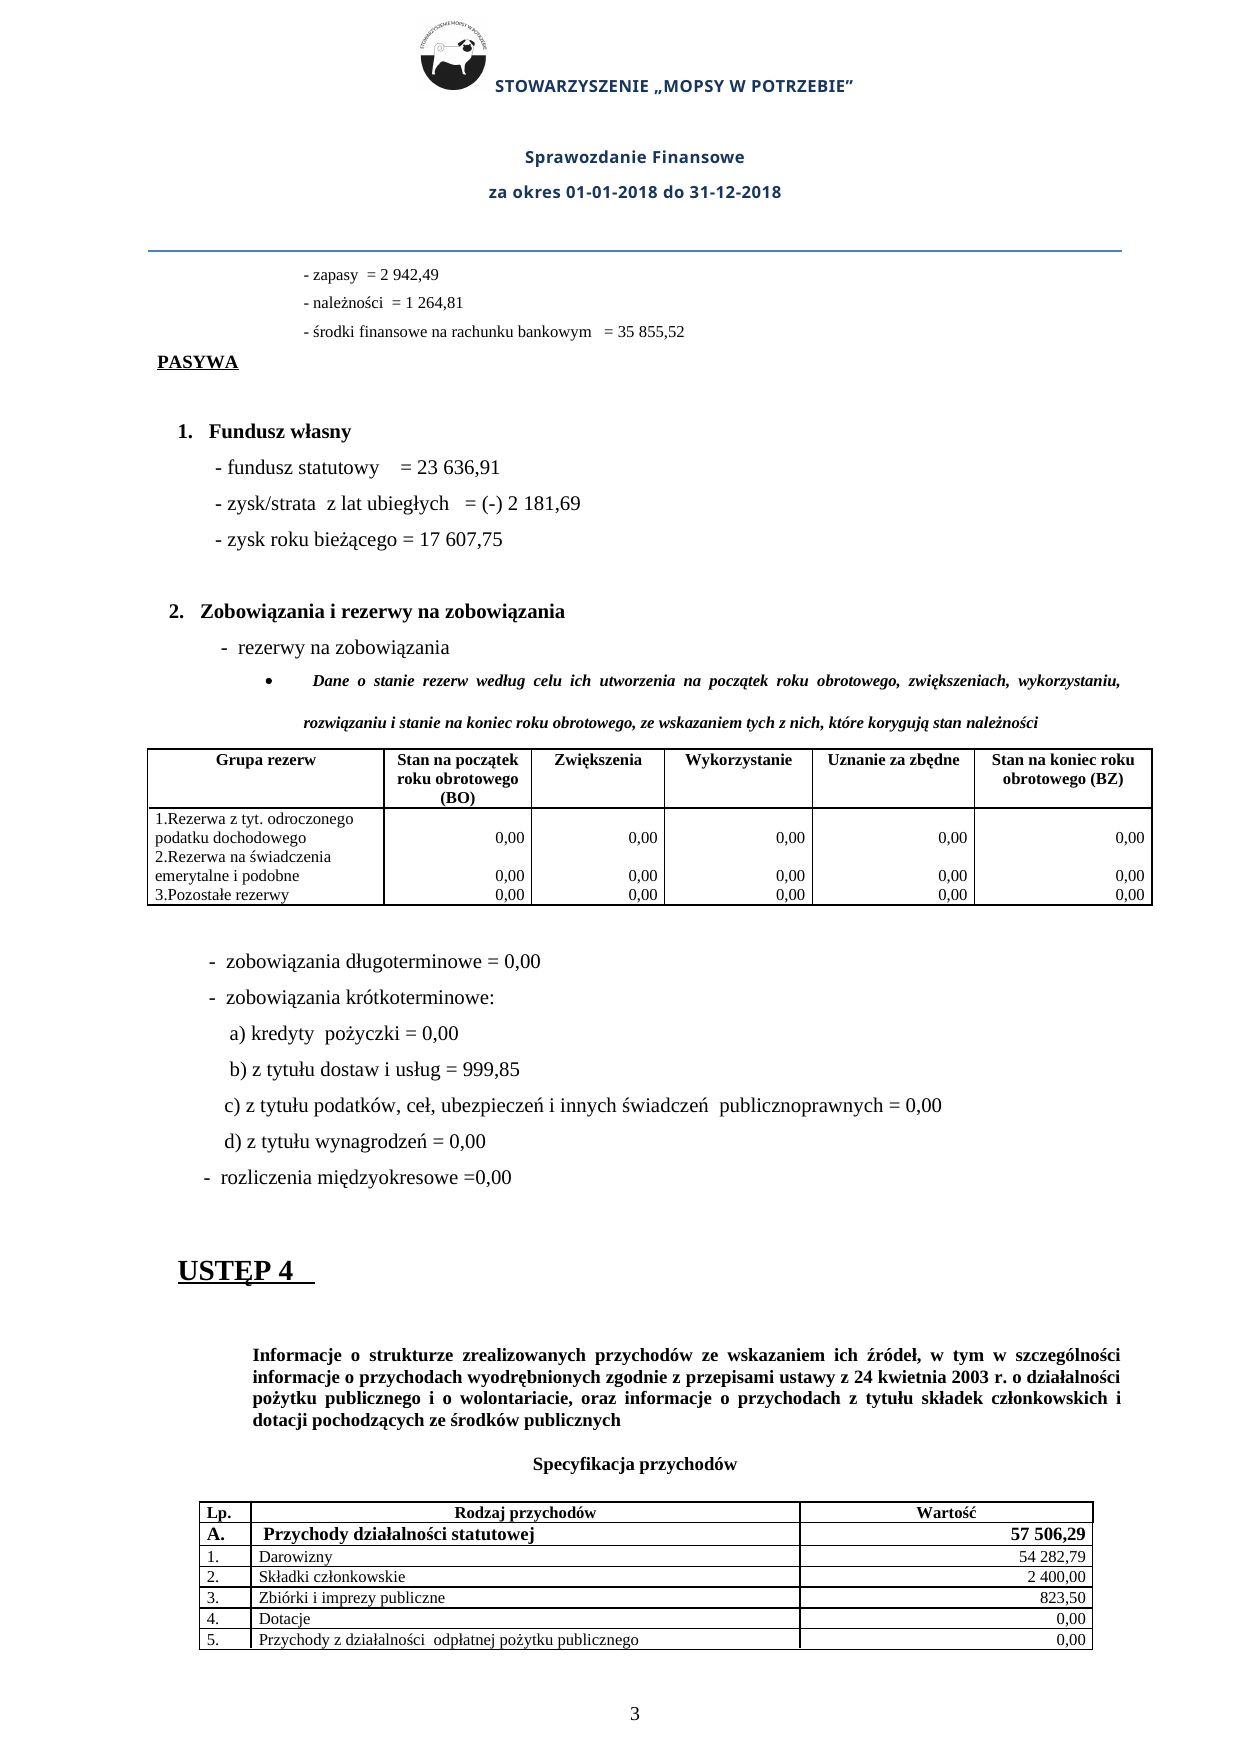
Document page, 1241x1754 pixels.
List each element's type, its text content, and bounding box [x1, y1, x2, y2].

table_header Stan na koniec roku obrotowego (BZ) [975, 750, 1151, 807]
list b) z tytułu dostaw i usług = 999,85 [177, 1057, 1122, 1081]
list Informacje o strukturze zrealizowanych przychodów ze wskazaniem ich źródeł, w tym w szczególności informacje o przychodach wyodrębnionych zgodnie z przepisami ustawy z 24 kwietnia 2003 r. o działalności pożytku publicznego i o wolontariacie, oraz informacje o przychodach z tytułu składek członkowskich i dotacji pochodzących ze środków publicznych [252, 1344, 1122, 1430]
table_cell 5. [200, 1629, 250, 1648]
table_cell 4. [200, 1609, 250, 1628]
table_cell 0,00 0,00 0,00 [665, 809, 812, 904]
table_cell Składki członkowskie [252, 1567, 799, 1586]
list d) z tytułu wynagrodzeń = 0,00 [177, 1129, 1122, 1153]
list Dane o stanie rezerw według celu ich utworzenia na początek roku obrotowego, zwiększeniach, wykorzystaniu, rozwiązaniu i stanie na koniec roku obrotowego, ze wskazaniem tych z nich, które korygują stan należności [266, 671, 1122, 733]
table_header Wykorzystanie [665, 750, 812, 807]
table_cell 57 506,29 [801, 1523, 1092, 1545]
table_cell 1. [200, 1546, 250, 1566]
table_cell Przychody z działalności odpłatnej pożytku publicznego [252, 1629, 799, 1648]
table_cell Darowizny [252, 1546, 799, 1566]
table_header Grupa rezerw [148, 750, 383, 807]
table_cell 0,00 0,00 0,00 [532, 809, 664, 904]
table_header Rodzaj przychodów [252, 1503, 799, 1522]
table_header Uznanie za zbędne [813, 750, 974, 807]
table_cell 0,00 0,00 0,00 [385, 809, 531, 904]
list a) kredyty pożyczki = 0,00 [177, 1021, 1122, 1045]
table_cell 823,50 [801, 1588, 1092, 1607]
table_header Lp. [200, 1503, 250, 1522]
table_cell 54 282,79 [801, 1546, 1092, 1566]
table_cell 1.Rezerwa z tyt. odroczonego podatku dochodowego 2.Rezerwa na świadczenia emerytalne i podobne 3.Pozostałe rezerwy [148, 808, 383, 904]
list - zobowiązania krótkoterminowe: [177, 985, 1122, 1009]
table_cell 0,00 0,00 0,00 [975, 809, 1151, 904]
picture [416, 17, 490, 93]
list c) z tytułu podatków, ceł, ubezpieczeń i innych świadczeń publicznoprawnych = 0,00 [177, 1093, 1122, 1117]
list - należności = 1 264,81 [303, 293, 1122, 312]
list 2. Zobowiązania i rezerwy na zobowiązania [148, 599, 1122, 623]
list - fundusz statutowy = 23 636,91 [215, 455, 1122, 479]
table_cell 2 400,00 [801, 1567, 1092, 1586]
list 1. Fundusz własny [177, 419, 1122, 443]
list Specyfikacja przychodów [148, 1453, 1122, 1474]
list - środki finansowe na rachunku bankowym = 35 855,52 [303, 322, 1122, 341]
list - zobowiązania długoterminowe = 0,00 [177, 949, 1122, 973]
table_cell Zbiórki i imprezy publiczne [252, 1588, 799, 1607]
table_header Stan na początek roku obrotowego (BO) [385, 750, 531, 807]
table_cell 0,00 [801, 1609, 1092, 1628]
table_cell Przychody działalności statutowej [252, 1523, 799, 1545]
list USTĘP 4 [177, 1253, 1122, 1286]
table_cell A. [200, 1523, 250, 1545]
list - zysk/strata z lat ubiegłych = (-) 2 181,69 [215, 491, 1122, 515]
list - zapasy = 2 942,49 [303, 264, 1122, 283]
table_cell 0,00 [801, 1629, 1092, 1648]
list PASYWA [148, 351, 1122, 372]
table_cell 0,00 0,00 0,00 [813, 809, 974, 904]
list - rezerwy na zobowiązania [148, 635, 1122, 659]
table_cell 2. [200, 1567, 250, 1586]
table_header Zwiększenia [532, 750, 664, 807]
table_header Wartość [801, 1503, 1092, 1522]
table_cell 3. [200, 1588, 250, 1607]
list - zysk roku bieżącego = 17 607,75 [215, 527, 1122, 551]
list - rozliczenia międzyokresowe =0,00 [177, 1165, 1122, 1189]
table_cell Dotacje [252, 1609, 799, 1628]
